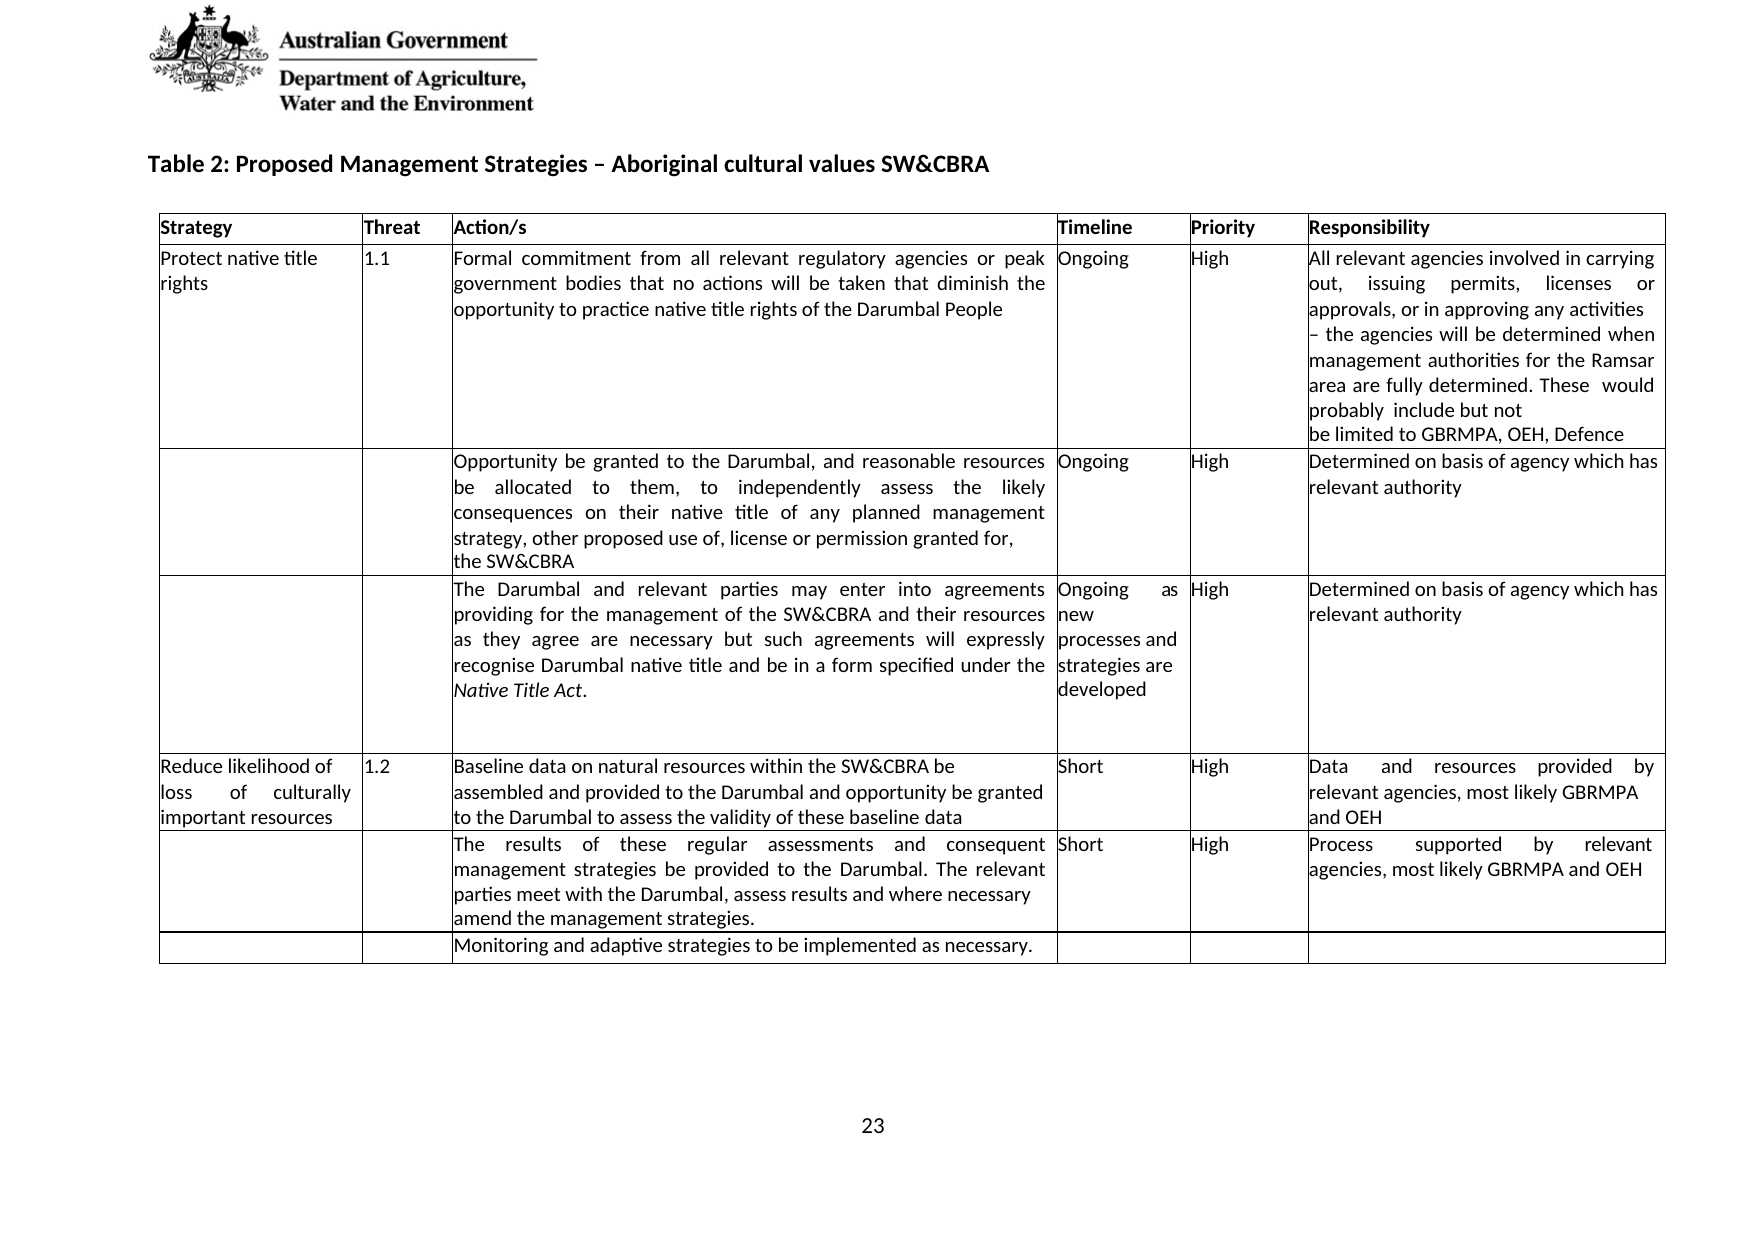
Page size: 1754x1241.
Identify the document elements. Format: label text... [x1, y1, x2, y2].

table_cell Data and resources provided by relevant agencies, most likely GBRMPA and OEH [1309, 754, 1665, 830]
table_cell Determined on basis of agency which has relevant authority [1309, 576, 1665, 753]
table_cell [363, 831, 452, 931]
table_header Strategy [160, 214, 362, 244]
table_cell High [1191, 754, 1308, 830]
table_cell Process supported by relevant agencies, most likely GBRMPA and OEH [1309, 831, 1665, 931]
text Table 2: Proposed Management Strategies – Aboriginal cultural values SW&CBRA [148, 148, 1606, 178]
table_cell 1.1 [363, 245, 452, 447]
table_header Timeline [1058, 214, 1190, 244]
table_cell Short [1058, 831, 1190, 931]
picture [147, 0, 544, 119]
table_header Responsibility [1309, 214, 1665, 244]
table_cell Ongoing as new processes and strategies are developed [1058, 576, 1190, 753]
table_cell [1191, 933, 1308, 963]
table_cell Ongoing [1058, 449, 1190, 575]
table_cell Monitoring and adaptive strategies to be implemented as necessary. [453, 933, 1057, 963]
table_cell Determined on basis of agency which has relevant authority [1309, 449, 1665, 575]
table_cell [160, 831, 362, 931]
table_cell Ongoing [1058, 245, 1190, 447]
table_header Action/s [453, 214, 1057, 244]
table_cell 1.2 [363, 754, 452, 830]
table_cell High [1191, 576, 1308, 753]
table_cell The Darumbal and relevant parties may enter into agreements providing for the management of the SW&CBRA and their resources as they agree are necessary but such agreements will expressly recognise Darumbal native title and be in a form specified under the Native Title Act. [453, 576, 1057, 753]
table_cell [1058, 933, 1190, 963]
table_header Threat [363, 214, 452, 244]
table_cell Formal commitment from all relevant regulatory agencies or peak government bodies that no actions will be taken that diminish the opportunity to practice native title rights of the Darumbal People [453, 245, 1057, 447]
table_cell Baseline data on natural resources within the SW&CBRA be assembled and provided to the Darumbal and opportunity be granted to the Darumbal to assess the validity of these baseline data [453, 754, 1057, 830]
table_cell [363, 576, 452, 753]
table_header Priority [1191, 214, 1308, 244]
table_cell Protect native title rights [160, 245, 362, 447]
table_cell [363, 449, 452, 575]
table_cell Short [1058, 754, 1190, 830]
table_cell All relevant agencies involved in carrying out, issuing permits, licenses or approvals, or in approving any activities – the agencies will be determined when management authorities for the Ramsar area are fully determined. These would probably include but not be limited to GBRMPA, OEH, Defence [1309, 245, 1665, 447]
table_cell [363, 933, 452, 963]
table_cell [1309, 933, 1665, 963]
table_cell The results of these regular assessments and consequent management strategies be provided to the Darumbal. The relevant parties meet with the Darumbal, assess results and where necessary amend the management strategies. [453, 831, 1057, 931]
table_cell [160, 933, 362, 963]
table_cell High [1191, 245, 1308, 447]
table_cell Opportunity be granted to the Darumbal, and reasonable resources be allocated to them, to independently assess the likely consequences on their native title of any planned management strategy, other proposed use of, license or permission granted for, the SW&CBRA [453, 449, 1057, 575]
table_cell [160, 576, 362, 753]
table_cell Reduce likelihood of loss of culturally important resources [160, 754, 362, 830]
table_cell High [1191, 831, 1308, 931]
table_cell [160, 449, 362, 575]
table_cell High [1191, 449, 1308, 575]
